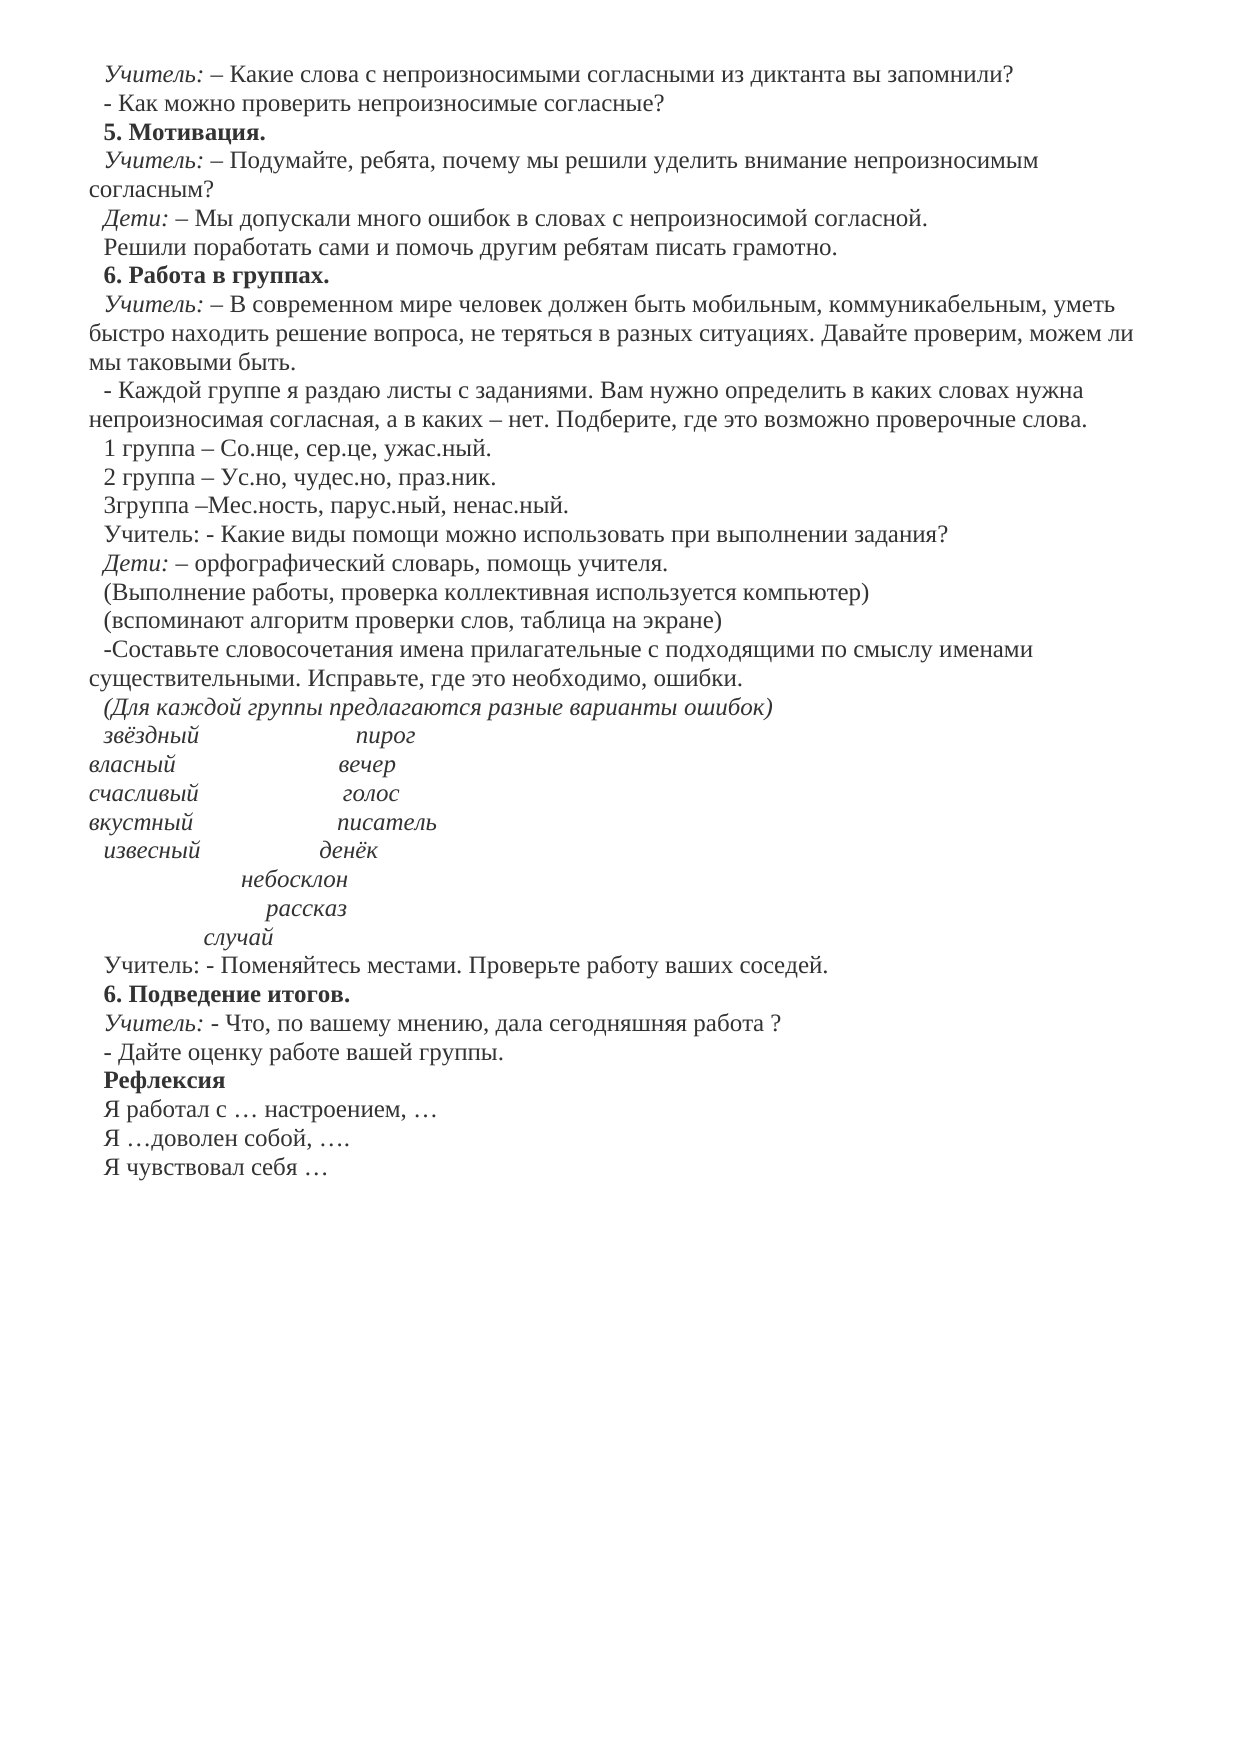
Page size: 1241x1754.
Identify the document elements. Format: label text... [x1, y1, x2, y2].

text Учитель: - Поменяйтесь местами. Проверьте работу ваших соседей. [88, 950, 1152, 979]
text - Каждой группе я раздаю листы с заданиями. Вам нужно определить в каких словах нужна непроизносимая согласная, а в каких – нет. Подберите, где это возможно проверочные слова. [88, 375, 1152, 433]
text Дети: – орфографический словарь, помощь учителя. [88, 548, 1152, 577]
text Я чувствовал себя … [88, 1152, 1152, 1180]
text Учитель: – Подумайте, ребята, почему мы решили уделить внимание непроизносимым согласным? [88, 145, 1152, 203]
text 5. Мотивация. [88, 117, 1152, 145]
text 6. Подведение итогов. [88, 979, 1152, 1008]
text (Выполнение работы, проверка коллективная используется компьютер) [88, 577, 1152, 605]
text Учитель: - Что, по вашему мнению, дала сегодняшняя работа ? [88, 1008, 1152, 1037]
text (Для каждой группы предлагаются разные варианты ошибок) [88, 692, 1152, 720]
text 6. Работа в группах. [88, 260, 1152, 289]
text Учитель: - Какие виды помощи можно использовать при выполнении задания? [88, 519, 1152, 548]
text извесный денёк [88, 835, 1152, 864]
text случай [88, 922, 1152, 950]
text Рефлексия [88, 1065, 1152, 1094]
text - Дайте оценку работе вашей группы. [88, 1037, 1152, 1065]
text Учитель: – Какие слова с непроизносимыми согласными из диктанта вы запомнили? [88, 59, 1152, 88]
text звёздный пирог власный вечер счасливый голос вкустный писатель [88, 720, 1152, 835]
text 2 группа – Ус.но, чудес.но, праз.ник. [88, 462, 1152, 490]
text Учитель: – В современном мире человек должен быть мобильным, коммуникабельным, уметь быстро находить решение вопроса, не теряться в разных ситуациях. Давайте проверим, можем ли мы таковыми быть. [88, 289, 1152, 375]
text Решили поработать сами и помочь другим ребятам писать грамотно. [88, 232, 1152, 260]
text (вспоминают алгоритм проверки слов, таблица на экране) [88, 605, 1152, 634]
text небосклон [88, 864, 1152, 893]
text Я …доволен собой, …. [88, 1123, 1152, 1152]
text Я работал с … настроением, … [88, 1094, 1152, 1123]
text - Как можно проверить непроизносимые согласные? [88, 88, 1152, 117]
text 3группа –Мес.ность, парус.ный, ненас.ный. [88, 490, 1152, 519]
text 1 группа – Со.нце, сер.це, ужас.ный. [88, 433, 1152, 462]
text -Составьте словосочетания имена прилагательные с подходящими по смыслу именами существительными. Исправьте, где это необходимо, ошибки. [88, 634, 1152, 692]
text рассказ [88, 893, 1152, 922]
text Дети: – Мы допускали много ошибок в словах с непроизносимой согласной. [88, 203, 1152, 232]
